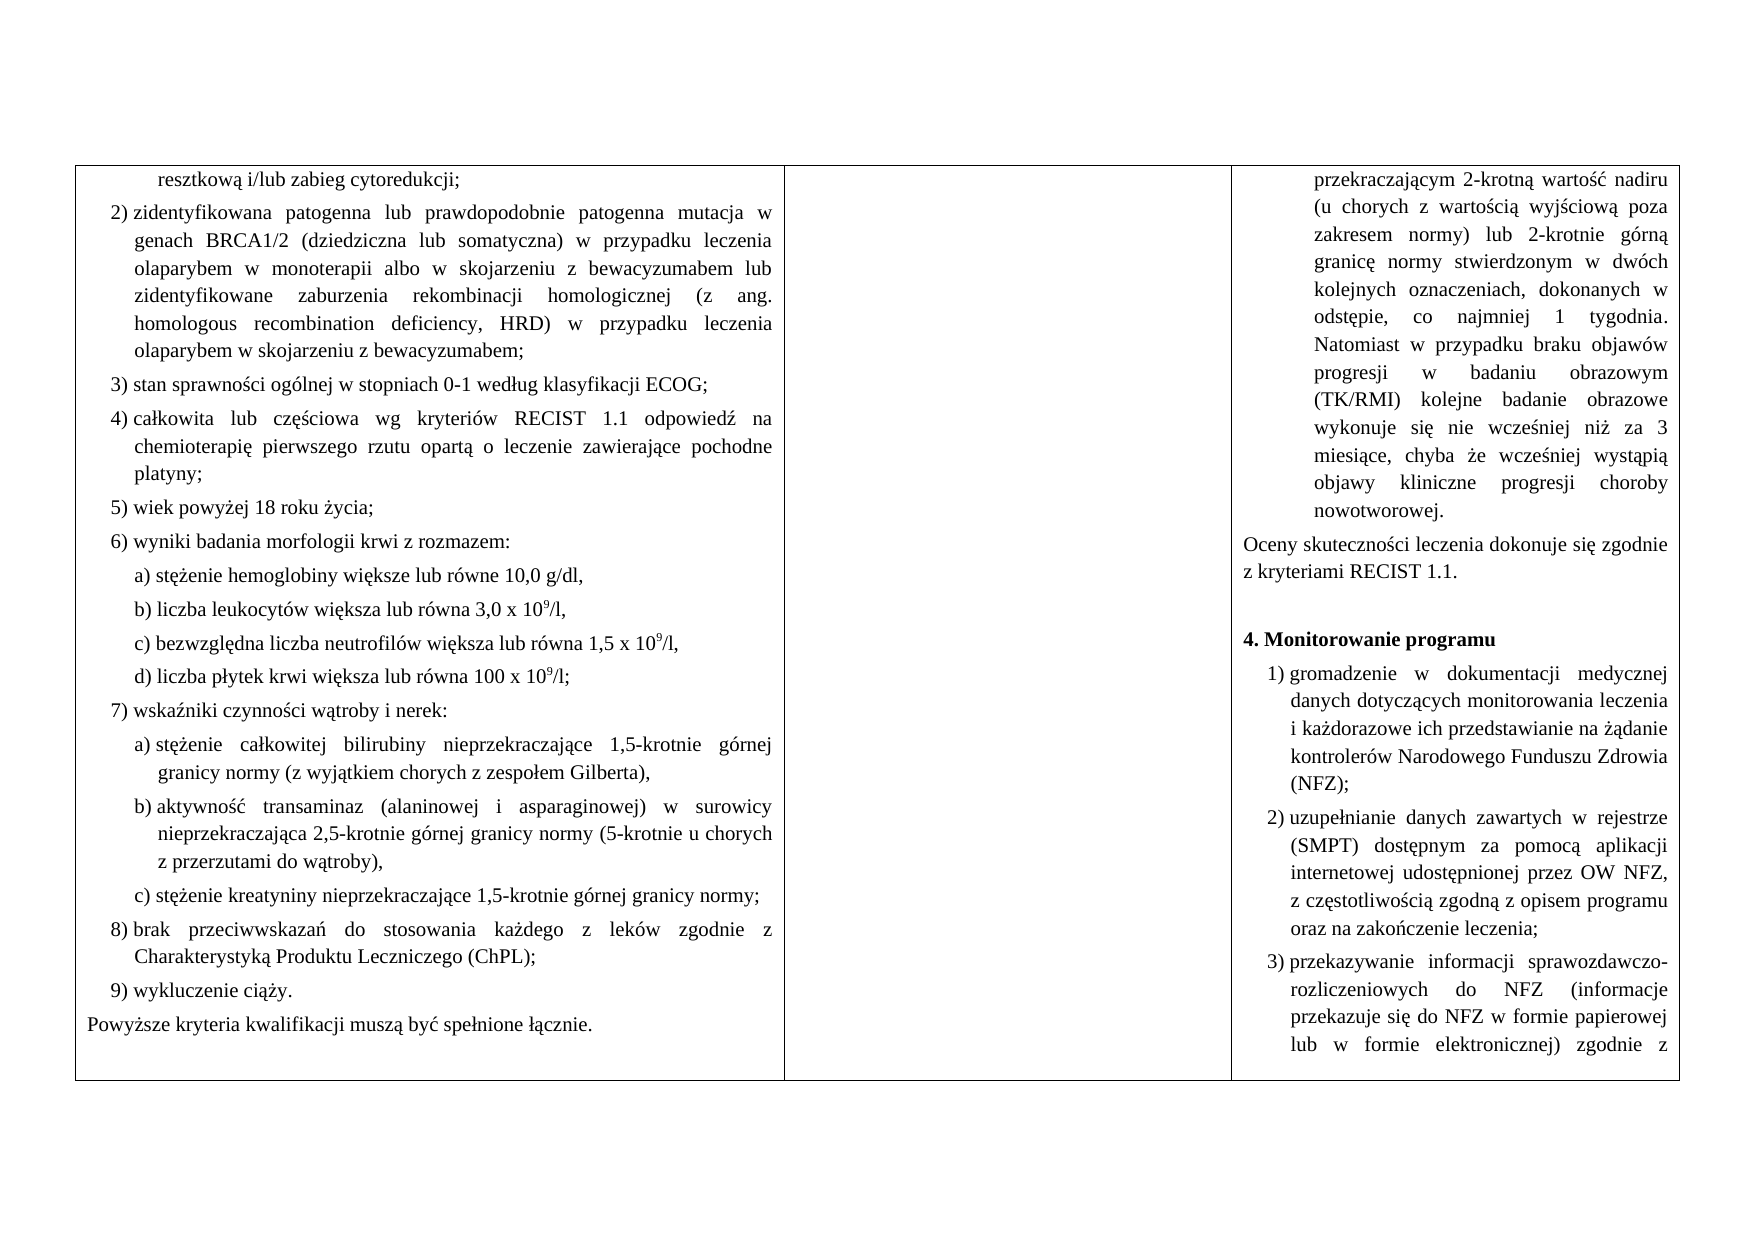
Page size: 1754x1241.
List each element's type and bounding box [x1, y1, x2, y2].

table_cell [76, 166, 784, 1079]
table_cell [1232, 166, 1679, 1079]
table_cell [785, 166, 1231, 1079]
